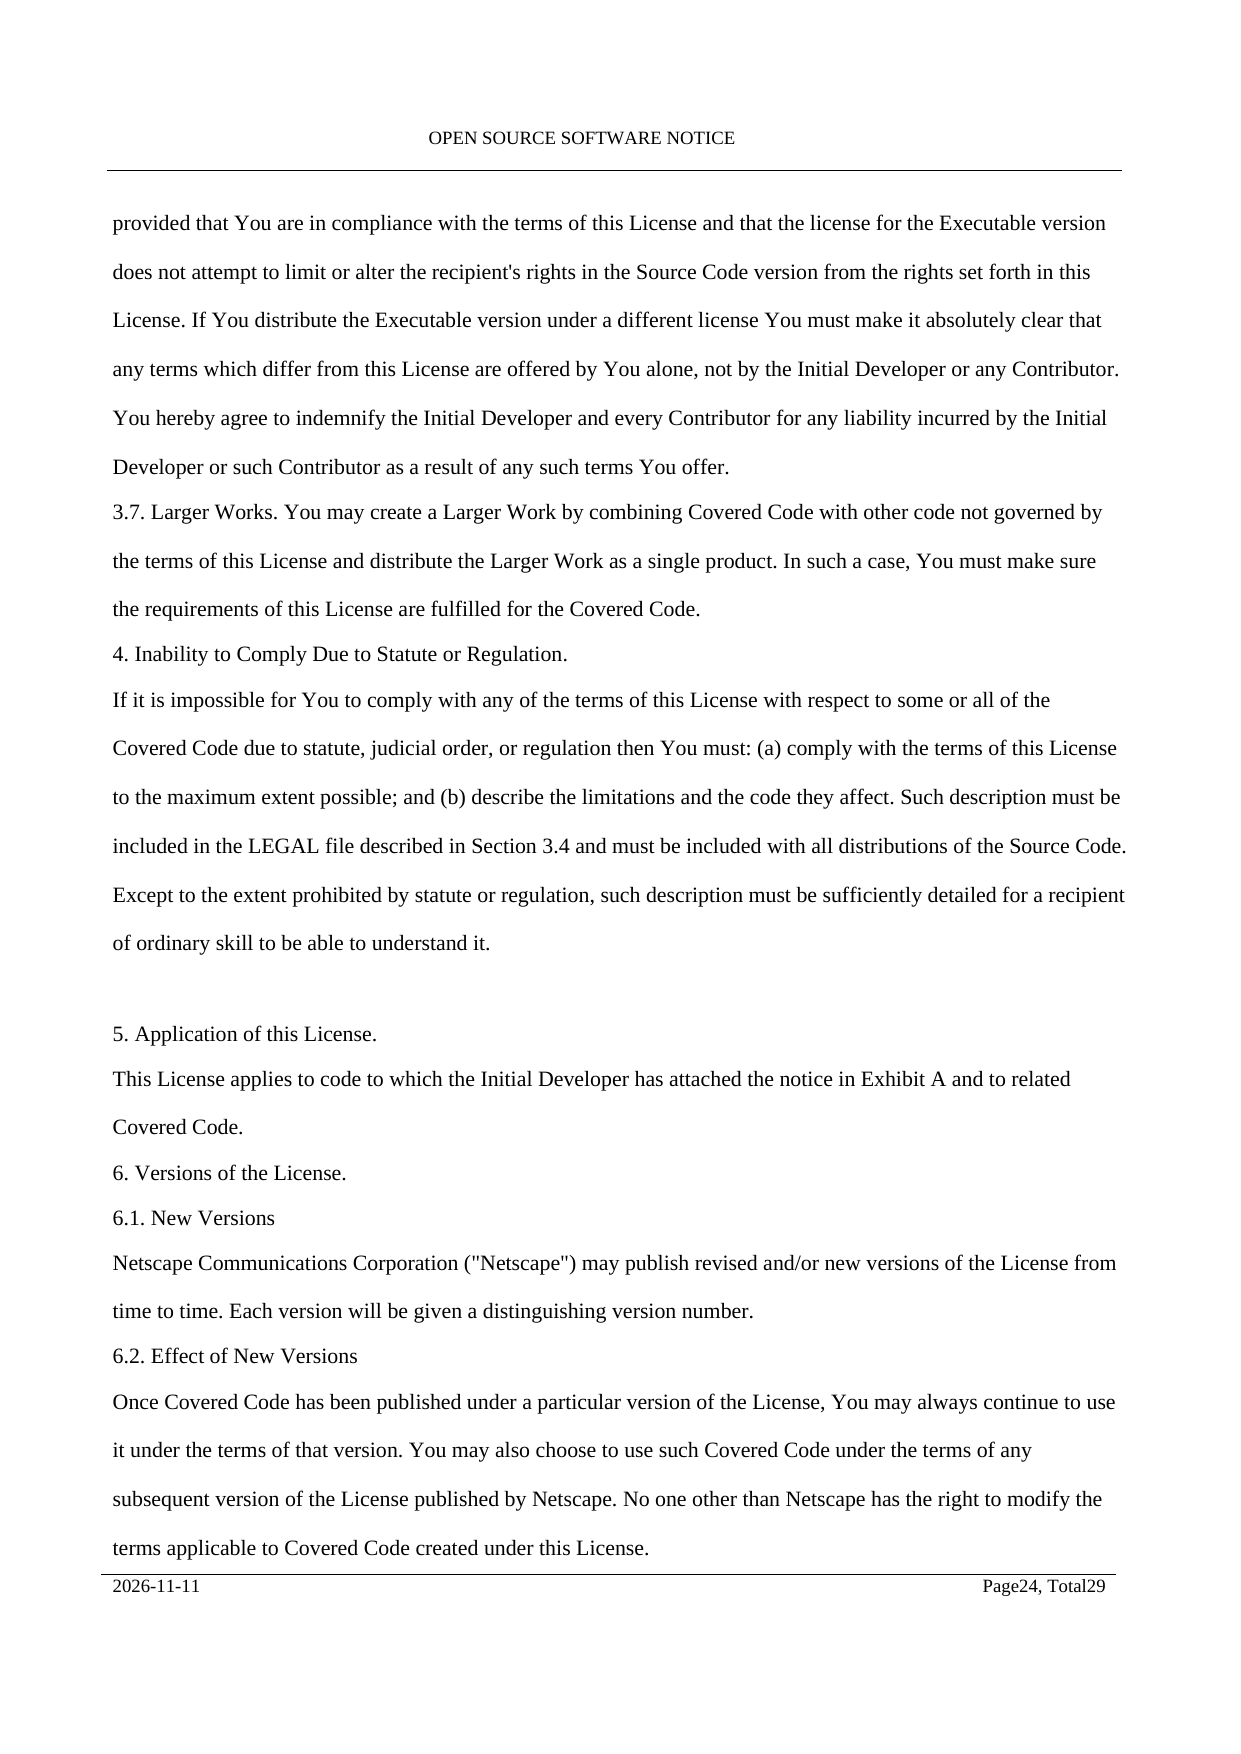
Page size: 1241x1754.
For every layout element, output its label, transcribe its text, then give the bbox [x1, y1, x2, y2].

text 6. Versions of the License. [112, 1156, 1128, 1188]
text 6.1. New Versions [112, 1201, 1128, 1233]
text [112, 206, 1128, 483]
text Once Covered Code has been published under a particular version of the License, You may always continue to use it under the terms of that version. You may also choose to use such Covered Code under the terms of any subsequent version of the License published by Netscape. No one other than Netscape has the right to modify the terms applicable to Covered Code created under this License. [112, 1385, 1128, 1564]
text This License applies to code to which the Initial Developer has attached the notice in Exhibit A and to related Covered Code. [112, 1062, 1128, 1143]
text 3.7. Larger Works. You may create a Larger Work by combining Covered Code with other code not governed by the terms of this License and distribute the Larger Work as a single product. In such a case, You must make sure the requirements of this License are fulfilled for the Covered Code. [112, 495, 1128, 625]
text If it is impossible for You to comply with any of the terms of this License with respect to some or all of the Covered Code due to statute, judicial order, or regulation then You must: (a) comply with the terms of this License to the maximum extent possible; and (b) describe the limitations and the code they affect. Such description must be included in the LEGAL file described in Section 3.4 and must be included with all distributions of the Source Code. Except to the extent prohibited by statute or regulation, such description must be sufficiently detailed for a recipient of ordinary skill to be able to understand it. [112, 683, 1128, 959]
text 5. Application of this License. [112, 1017, 1128, 1049]
text 4. Inability to Comply Due to Statute or Regulation. [112, 638, 1128, 670]
text 6.2. Effect of New Versions [112, 1340, 1128, 1372]
text Netscape Communications Corporation ("Netscape") may publish revised and/or new versions of the License from time to time. Each version will be given a distinguishing version number. [112, 1246, 1128, 1327]
